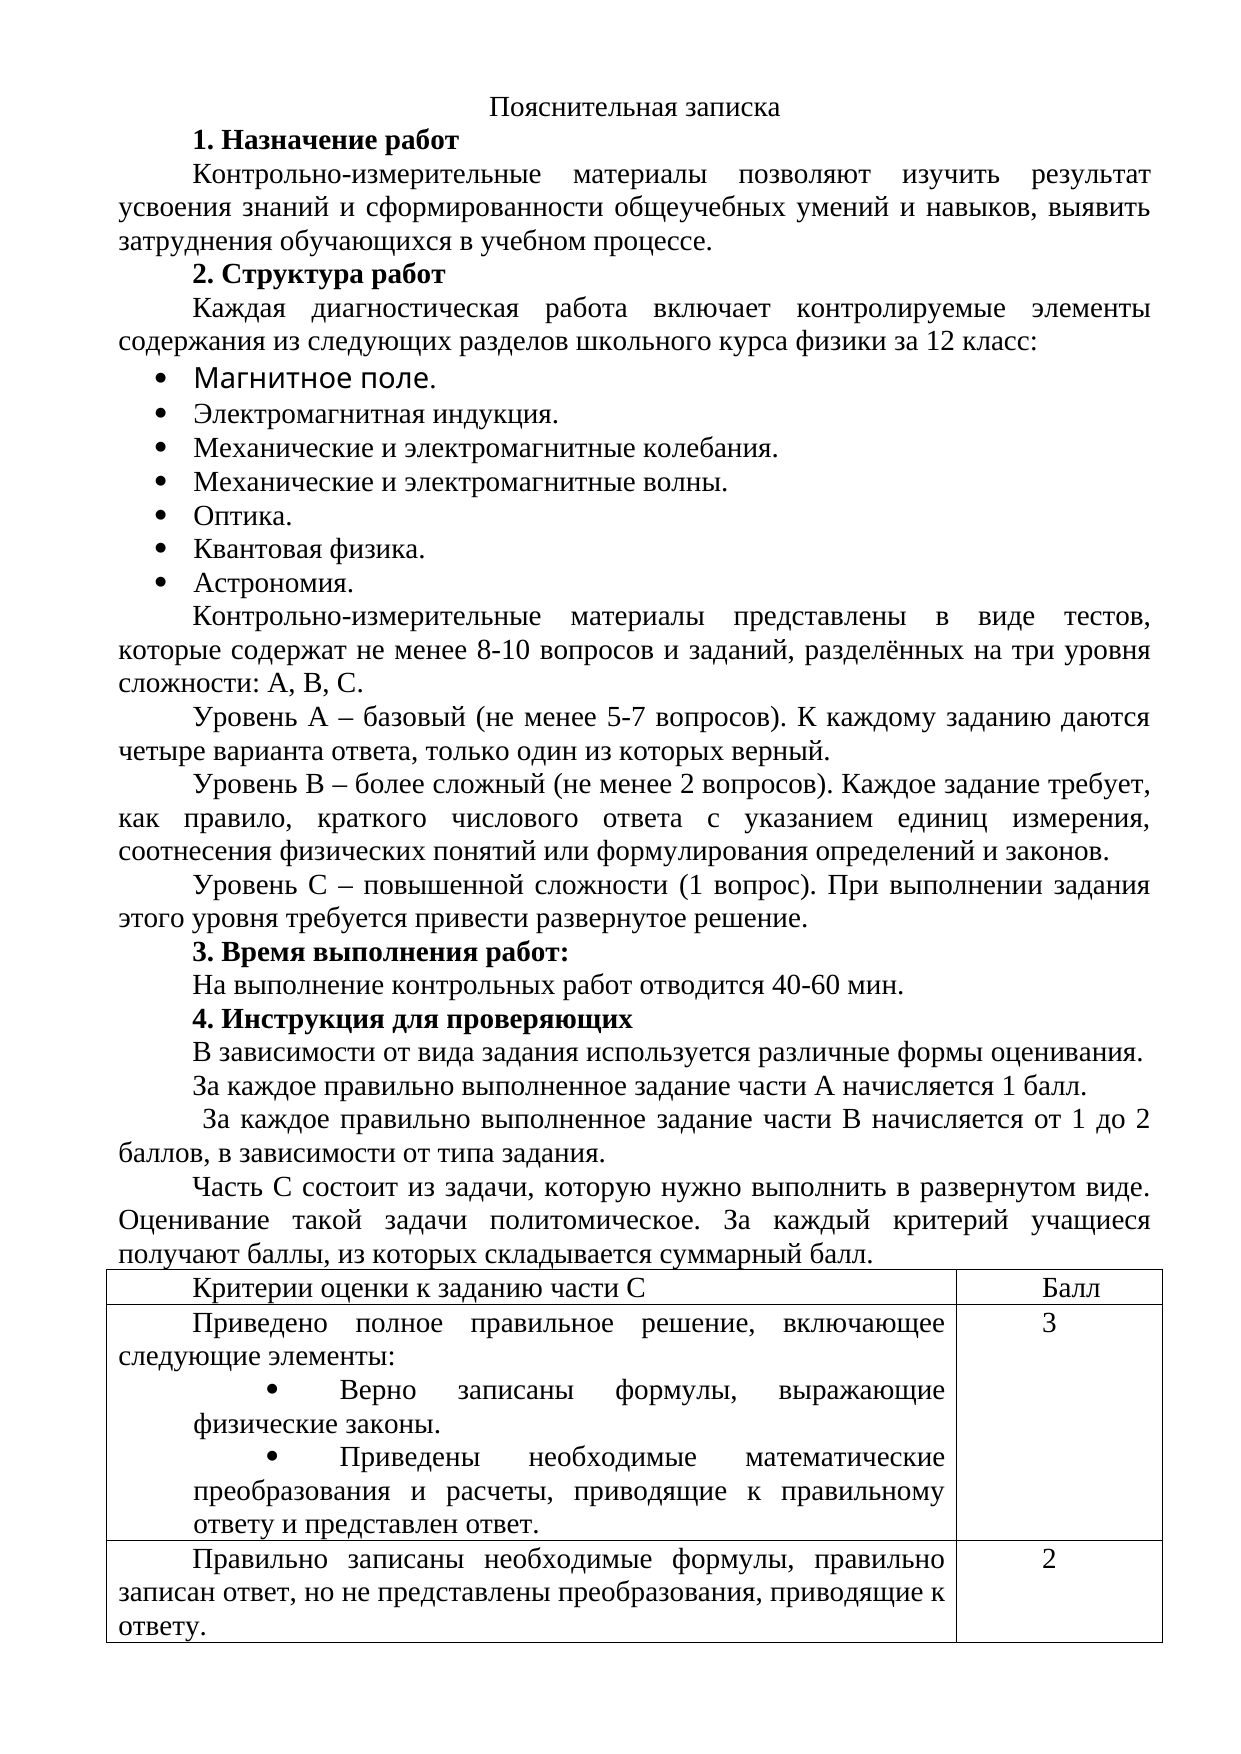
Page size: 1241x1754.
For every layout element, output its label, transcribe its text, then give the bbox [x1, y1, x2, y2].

text На выполнение контрольных работ отводится 40-60 мин. [118, 967, 1152, 1001]
list Механические и электромагнитные колебания. [156, 430, 1152, 464]
text Пояснительная записка [118, 89, 1152, 122]
text Уровень А – базовый (не менее 5-7 вопросов). К каждому заданию даются четыре варианта ответа, только один из которых верный. [118, 699, 1152, 766]
list Механические и электромагнитные волны. [156, 464, 1152, 498]
text Контрольно-измерительные материалы представлены в виде тестов, которые содержат не менее 8-10 вопросов и заданий, разделённых на три уровня сложности: А, В, С. [118, 598, 1152, 699]
text В зависимости от вида задания используется различные формы оценивания. [118, 1034, 1152, 1068]
table_cell 3 [957, 1305, 1162, 1540]
list Квантовая физика. [156, 531, 1152, 565]
text Каждая диагностическая работа включает контролируемые элементы содержания из следующих разделов школьного курса физики за 12 класс: [118, 290, 1152, 357]
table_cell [107, 1541, 956, 1642]
list Астрономия. [156, 565, 1152, 598]
list Оптика. [156, 498, 1152, 531]
text Уровень В – более сложный (не менее 2 вопросов). Каждое задание требует, как правило, краткого числового ответа с указанием единиц измерения, соотнесения физических понятий или формулирования определений и законов. [118, 766, 1152, 867]
text 4. Инструкция для проверяющих [118, 1001, 1152, 1034]
text 2. Структура работ [118, 256, 1152, 290]
text Контрольно-измерительные материалы позволяют изучить результат усвоения знаний и сформированности общеучебных умений и навыков, выявить затруднения обучающихся в учебном процессе. [118, 156, 1152, 256]
text 3. Время выполнения работ: [118, 934, 1152, 967]
table_header Балл [957, 1270, 1162, 1304]
text За каждое правильно выполненное задание части В начисляется от 1 до 2 баллов, в зависимости от типа задания. [118, 1102, 1152, 1169]
table_header Критерии оценки к заданию части С [107, 1270, 956, 1304]
text Часть С состоит из задачи, которую нужно выполнить в развернутом виде. Оценивание такой задачи политомическое. За каждый критерий учащиеся получают баллы, из которых складывается суммарный балл. [118, 1169, 1152, 1269]
table_cell Приведено полное правильное решение, включающее следующие элементы: Верно записаны формулы, выражающие физические законы. Приведены необходимые математические преобразования и расчеты, приводящие к правильному ответу и представлен ответ. [107, 1305, 956, 1540]
list Электромагнитная индукция. [156, 397, 1152, 430]
text 1. Назначение работ [118, 122, 1152, 156]
list Магнитное поле. [156, 357, 1152, 397]
text За каждое правильно выполненное задание части А начисляется 1 балл. [118, 1068, 1152, 1102]
text Уровень С – повышенной сложности (1 вопрос). При выполнении задания этого уровня требуется привести развернутое решение. [118, 867, 1152, 934]
table_cell 2 [957, 1541, 1162, 1642]
